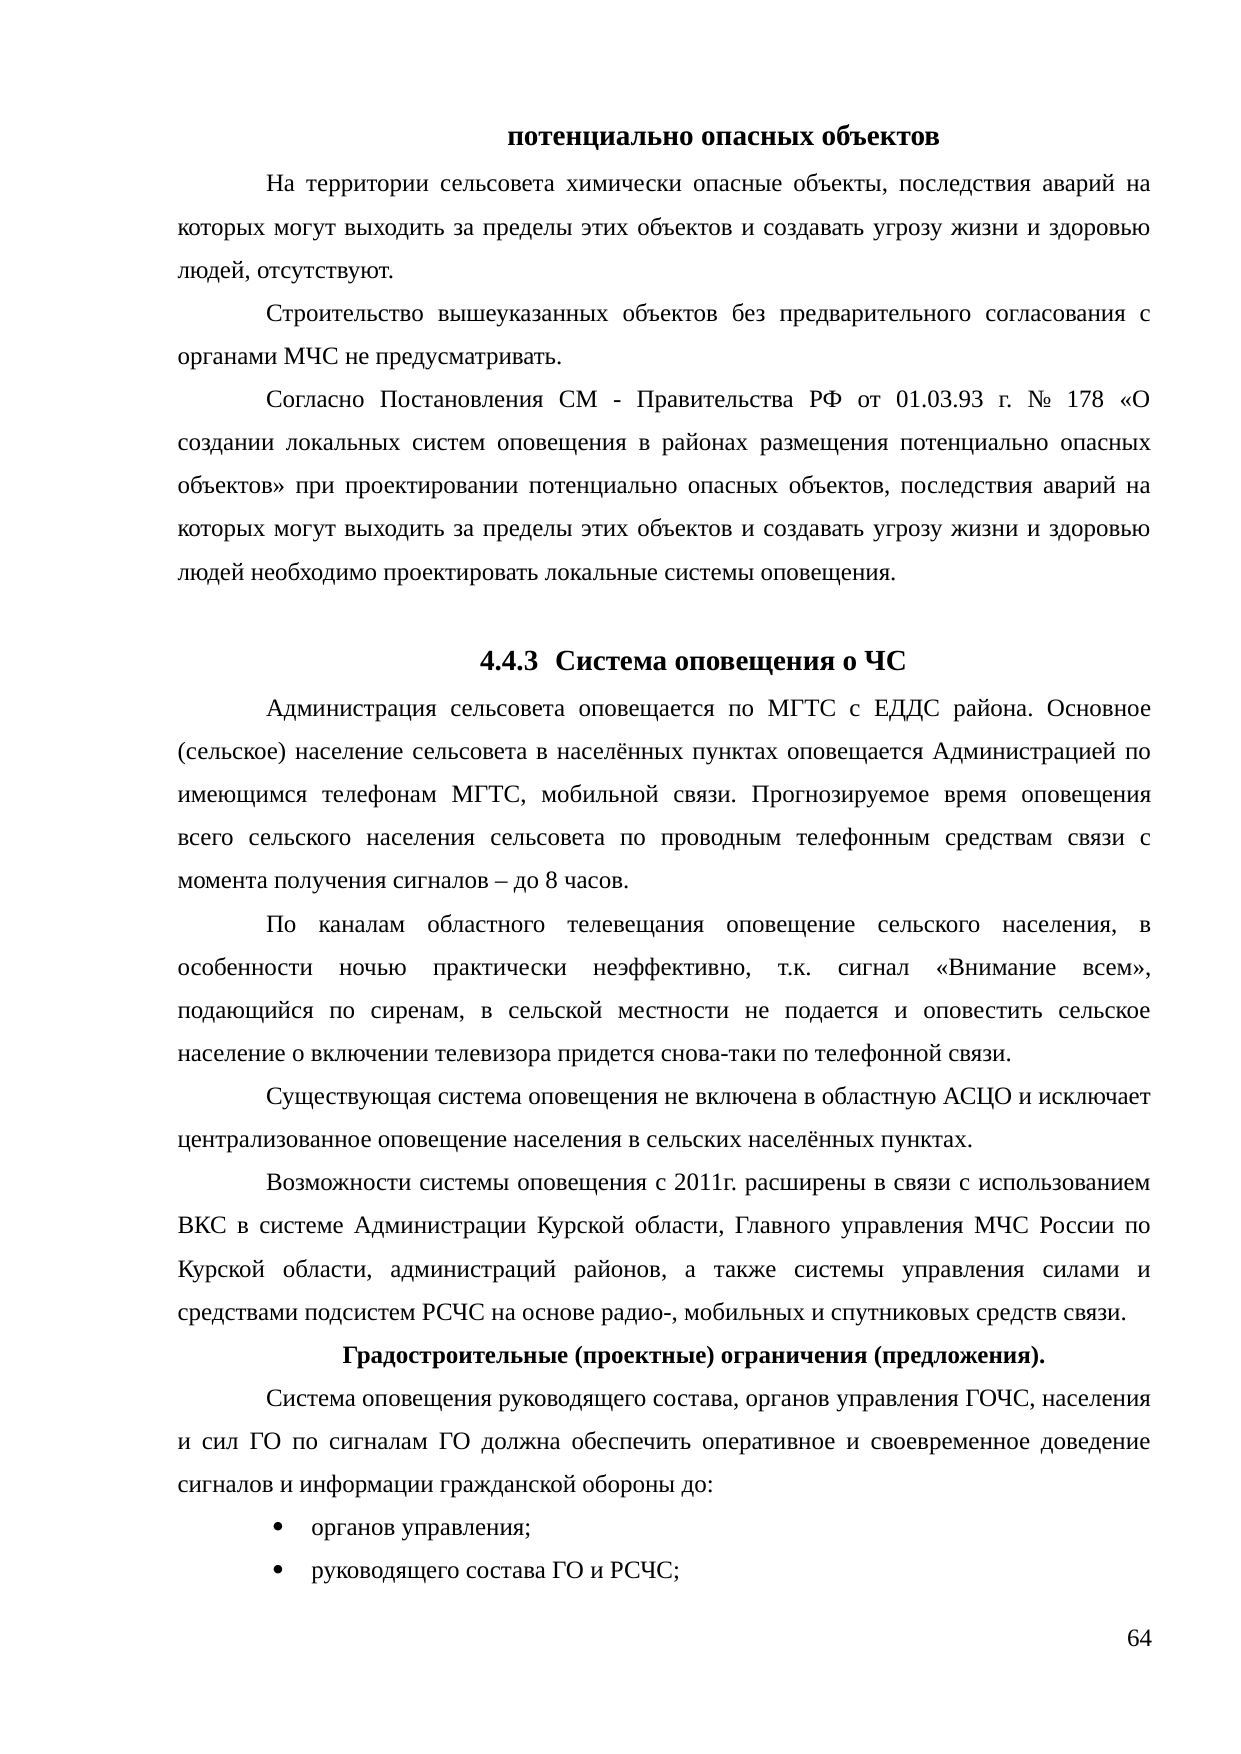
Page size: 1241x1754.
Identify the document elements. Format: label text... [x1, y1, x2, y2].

list органов управления; [274, 1512, 1152, 1541]
subtitle Система оповещения о ЧС [235, 643, 1152, 676]
text Возможности системы оповещения с 2011г. расширены в связи с использованием ВКС в системе Администрации Курской области, Главного управления МЧС России по Курской области, администраций районов, а также системы управления силами и средствами подсистем РСЧС на основе радио-, мобильных и спутниковых средств связи. [177, 1167, 1152, 1326]
text На территории сельсовета химически опасные объекты, последствия аварий на которых могут выходить за пределы этих объектов и создавать угрозу жизни и здоровью людей, отсутствуют. [177, 168, 1152, 283]
text Согласно Постановления СМ - Правительства РФ от 01.03.93 г. № 178 «О создании локальных систем оповещения в районах размещения потенциально опасных объектов» при проектировании потенциально опасных объектов, последствия аварий на которых могут выходить за пределы этих объектов и создавать угрозу жизни и здоровью людей необходимо проектировать локальные системы оповещения. [177, 384, 1152, 585]
text Строительство вышеуказанных объектов без предварительного согласования с органами МЧС не предусматривать. [177, 298, 1152, 370]
list руководящего состава ГО и РСЧС; [274, 1556, 1152, 1584]
text Градостроительные (проектные) ограничения (предложения). [177, 1340, 1152, 1369]
text По каналам областного телевещания оповещение сельского населения, в особенности ночью практически неэффективно, т.к. сигнал «Внимание всем», подающийся по сиренам, в сельской местности не подается и оповестить сельское население о включении телевизора придется снова-таки по телефонной связи. [177, 909, 1152, 1067]
text Администрация сельсовета оповещается по МГТС с ЕДДС района. Основное (сельское) население сельсовета в населённых пунктах оповещается Администрацией по имеющимся телефонам МГТС, мобильной связи. Прогнозируемое время оповещения всего сельского населения сельсовета по проводным телефонным средствам связи с момента получения сигналов – до 8 часов. [177, 693, 1152, 894]
text Система оповещения руководящего состава, органов управления ГОЧС, населения и сил ГО по сигналам ГО должна обеспечить оперативное и своевременное доведение сигналов и информации гражданской обороны до: [177, 1383, 1152, 1498]
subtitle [220, 118, 1152, 152]
text Существующая система оповещения не включена в областную АСЦО и исключает централизованное оповещение населения в сельских населённых пунктах. [177, 1081, 1152, 1153]
